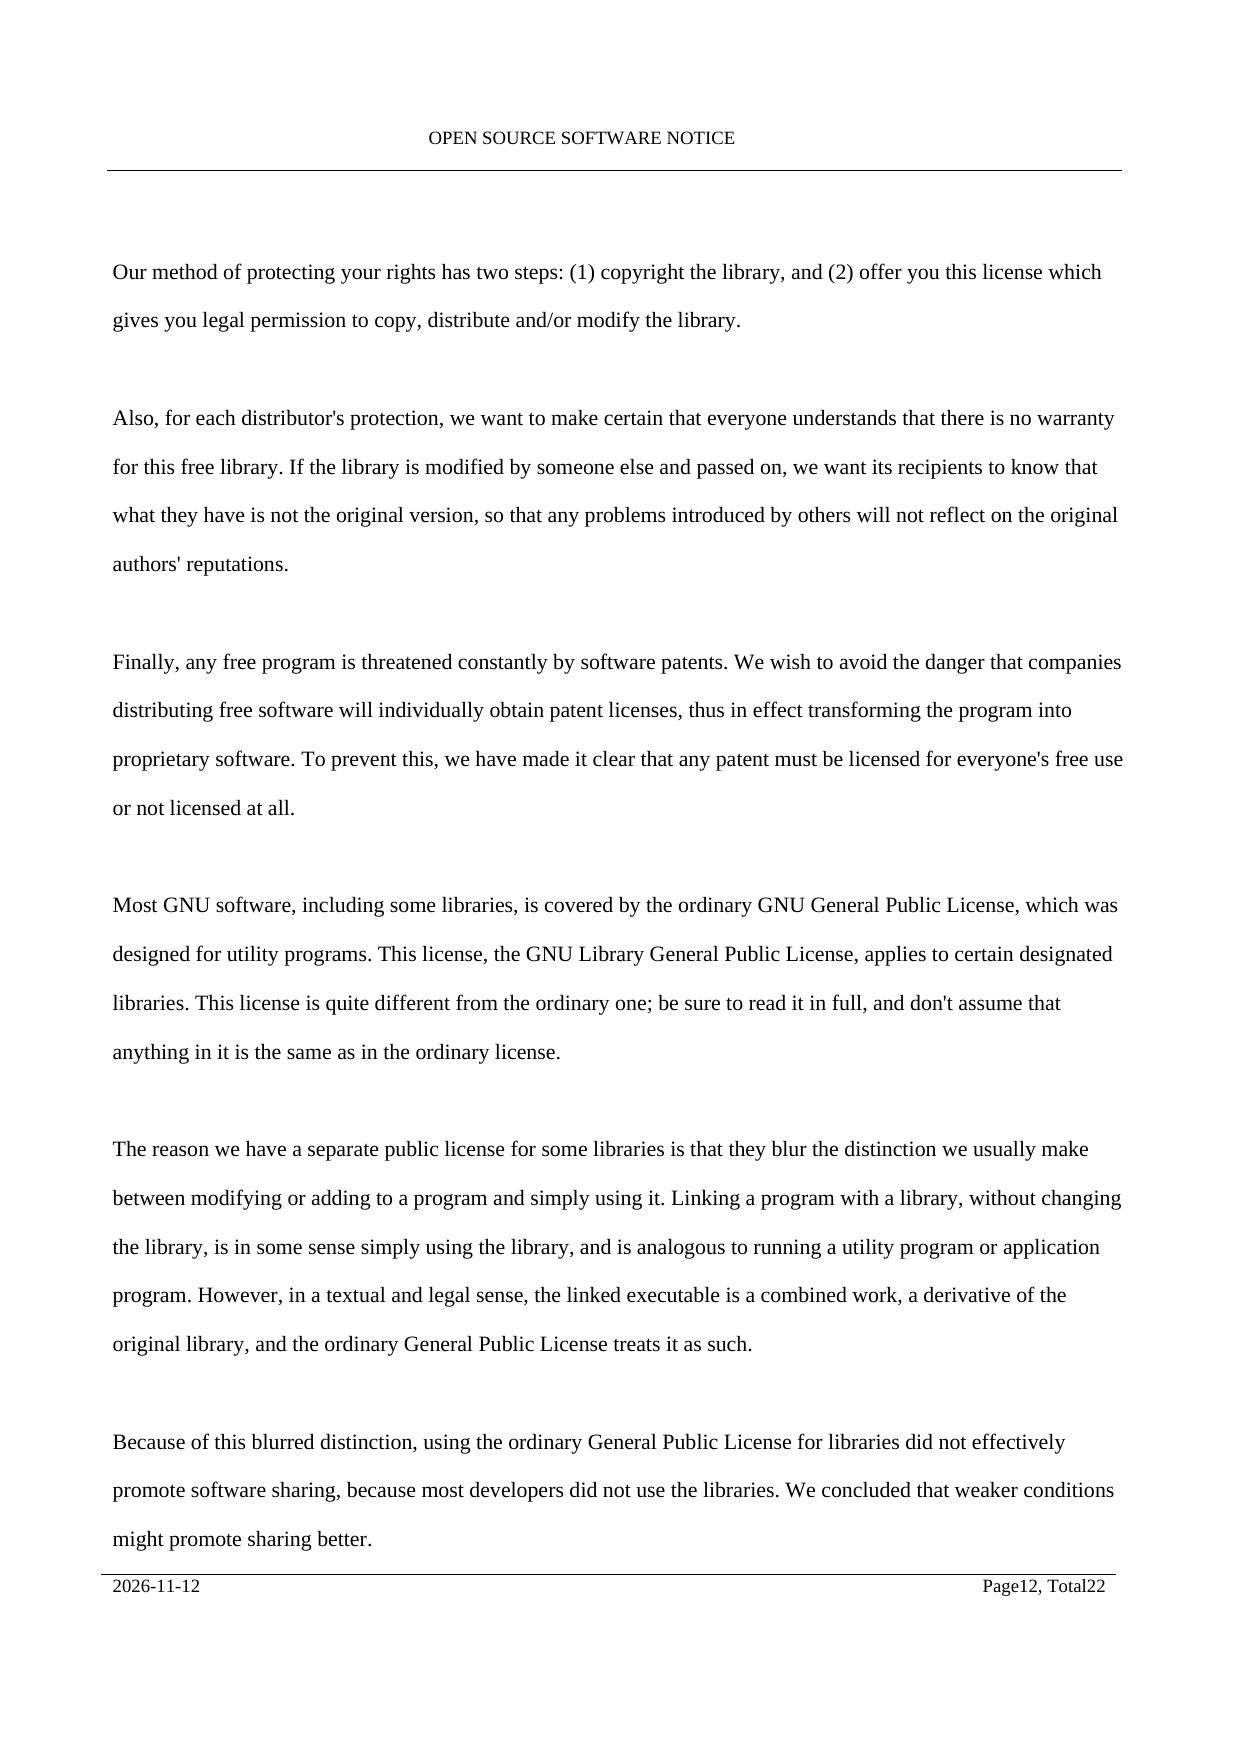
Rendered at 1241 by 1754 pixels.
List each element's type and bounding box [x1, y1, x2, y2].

text [112, 206, 1128, 1555]
